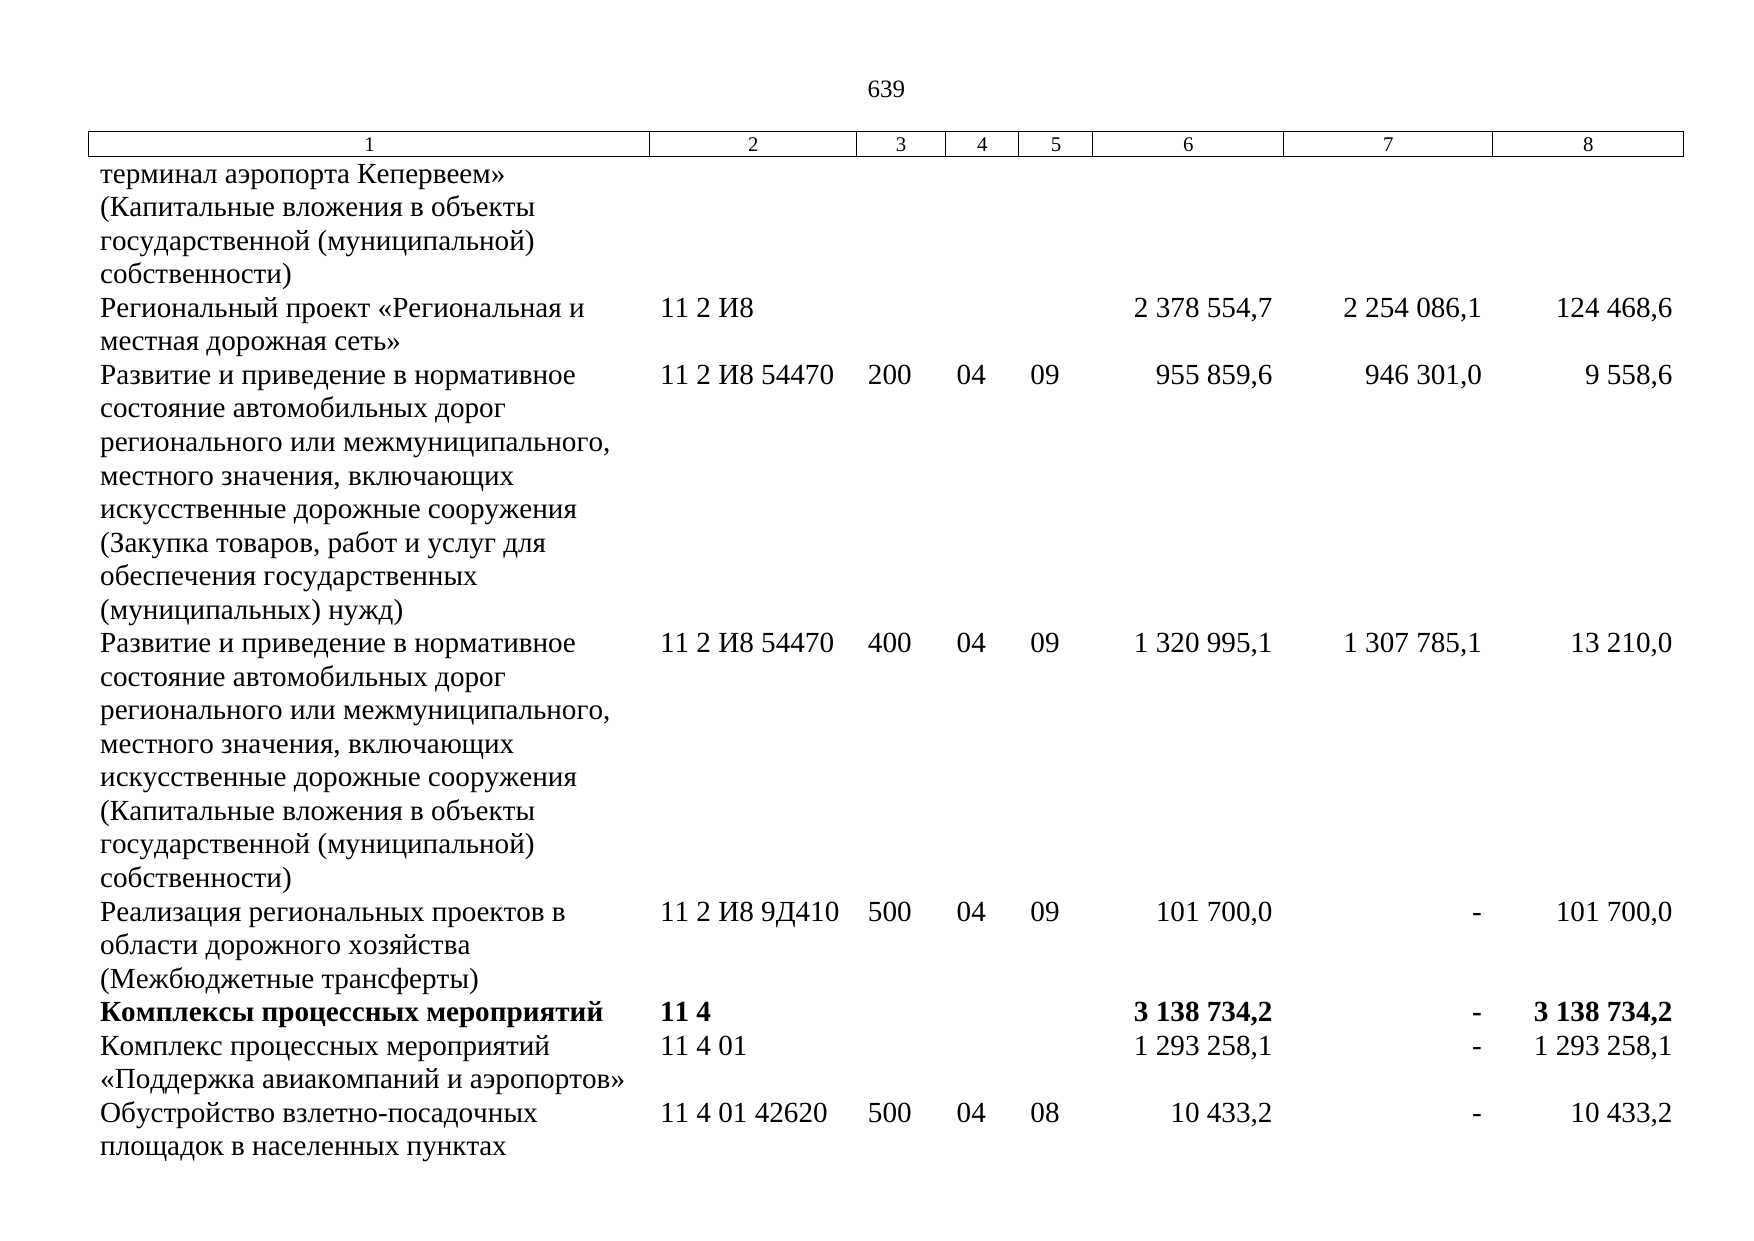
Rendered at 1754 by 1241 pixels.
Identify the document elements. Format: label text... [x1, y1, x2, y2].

table_header 1 [89, 132, 649, 156]
table_header 5 [1019, 132, 1092, 156]
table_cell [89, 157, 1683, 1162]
table_header 6 [1093, 132, 1283, 156]
table_header 7 [1284, 132, 1492, 156]
table_header 2 [650, 132, 856, 156]
table_header 4 [946, 132, 1018, 156]
table_header 8 [1493, 132, 1683, 156]
table_header 3 [857, 132, 945, 156]
